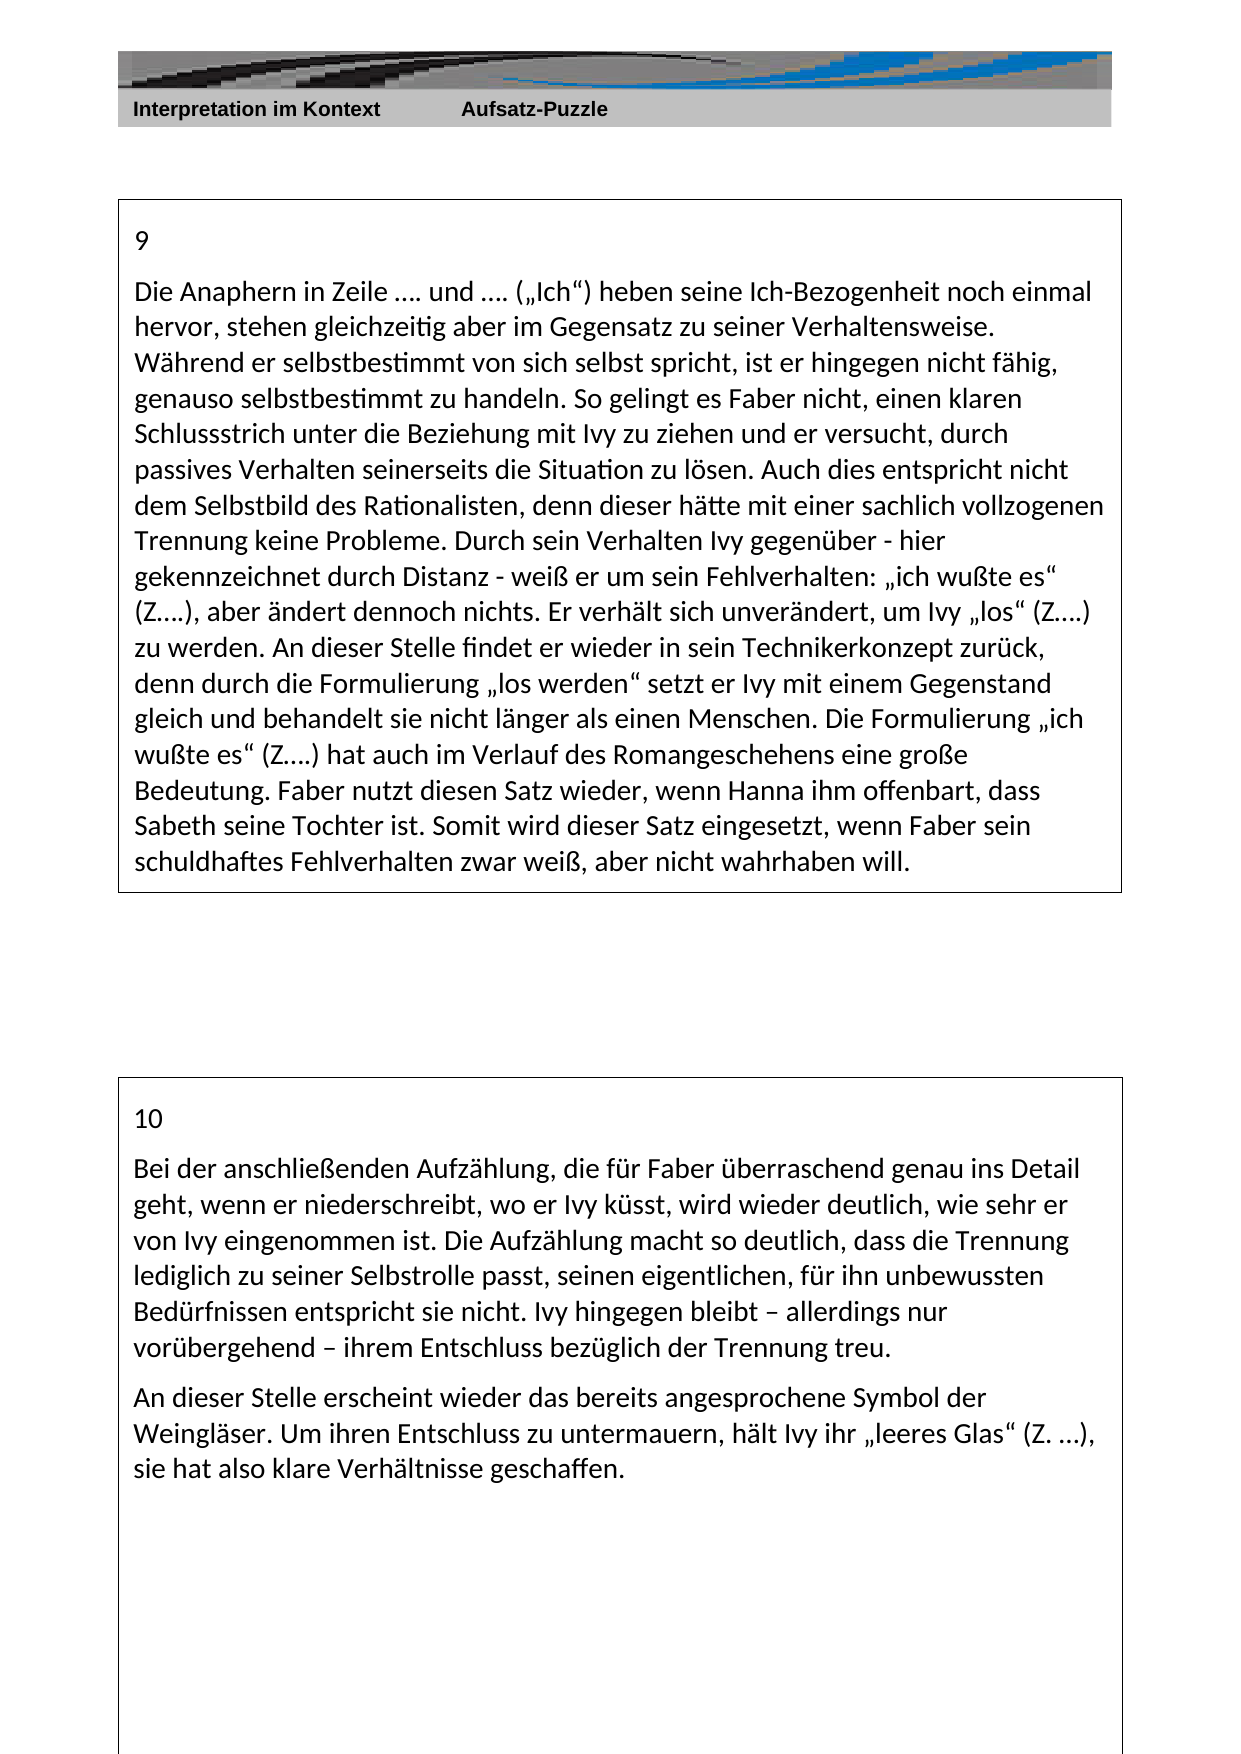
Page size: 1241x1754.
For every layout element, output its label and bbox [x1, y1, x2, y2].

picture [118, 51, 1112, 89]
